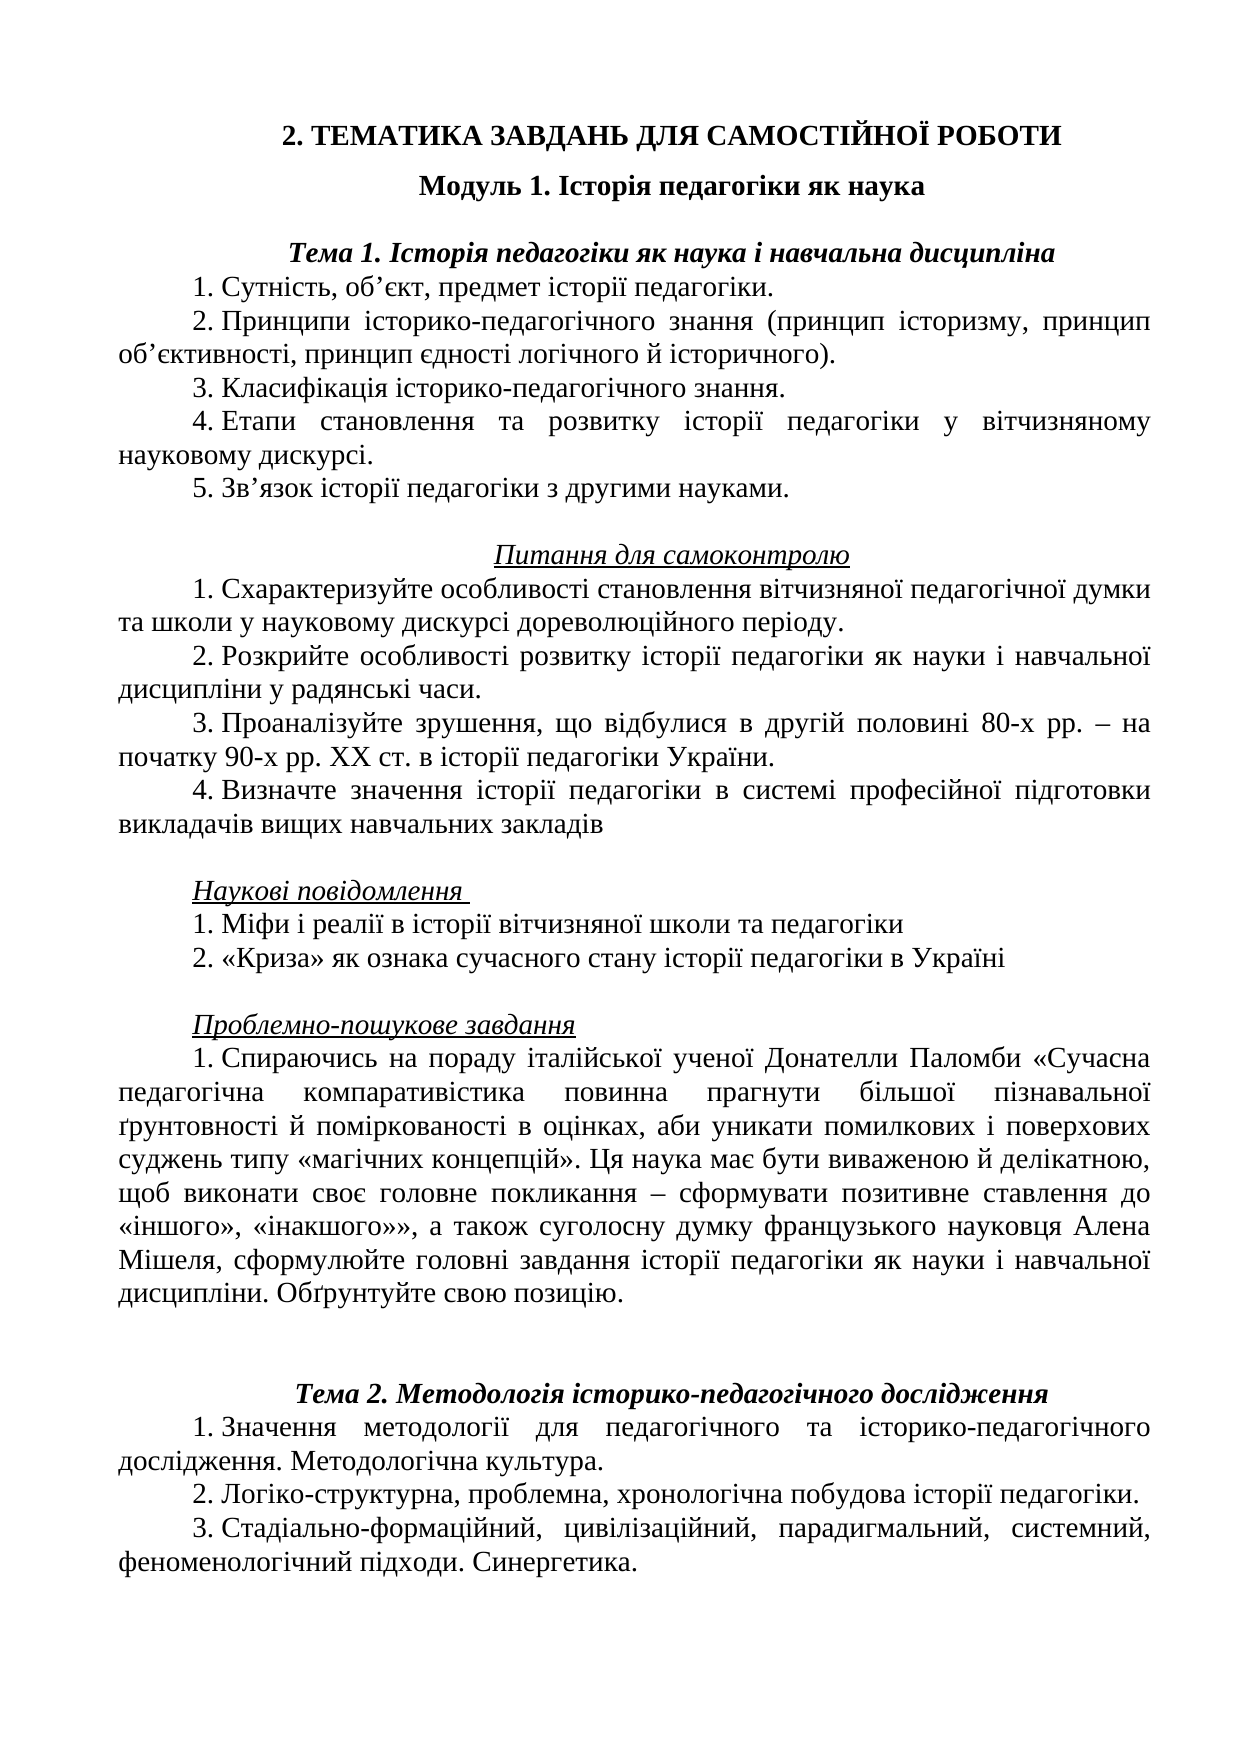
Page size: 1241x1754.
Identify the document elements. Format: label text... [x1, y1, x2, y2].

text 2. Розкрийте особливості розвитку історії педагогіки як науки і навчальної дисципліни у радянські часи. [118, 638, 1152, 705]
text 4. Визначте значення історії педагогіки в системі професійної підготовки викладачів вищих навчальних закладів [118, 772, 1152, 839]
text 1. Сутність, об’єкт, предмет історії педагогіки. [118, 269, 1152, 303]
text Питання для самоконтролю [118, 537, 1152, 571]
text Проблемно-пошукове завдання [118, 1007, 1152, 1041]
text 3. Стадіально-формаційний, цивілізаційний, парадигмальний, системний, феноменологічний підходи. Синергетика. [118, 1510, 1152, 1577]
text 3. Проаналізуйте зрушення, що відбулися в другій половині 80-х рр. – на початку 90-х рр. ХХ ст. в історії педагогіки України. [118, 705, 1152, 772]
text 3. Класифікація історико-педагогічного знання. [118, 370, 1152, 403]
text Тема 1. Історія педагогіки як наука і навчальна дисципліна [118, 236, 1152, 269]
text 4. Етапи становлення та розвитку історії педагогіки у вітчизняному науковому дискурсі. [118, 403, 1152, 470]
text 2. Логіко-структурна, проблемна, хронологічна побудова історії педагогіки. [118, 1477, 1152, 1510]
text 5. Зв’язок історії педагогіки з другими науками. [118, 470, 1152, 504]
text Тема 2. Методологія історико-педагогічного дослідження [118, 1376, 1152, 1409]
text 1. Значення методології для педагогічного та історико-педагогічного дослідження. Методологічна культура. [118, 1409, 1152, 1477]
text 1. Спираючись на пораду італійської ученої Донателли Паломби «Сучасна педагогічна компаративістика повинна прагнути більшої пізнавальної ґрунтовності й поміркованості в оцінках, аби уникати помилкових і поверхових суджень типу «магічних концепцій». Ця наука має бути виваженою й делікатною, щоб виконати своє головне покликання – сформувати позитивне ставлення до «іншого», «інакшого»», а також суголосну думку французького науковця Алена Мішеля, сформулюйте головні завдання історії педагогіки як науки і навчальної дисципліни. Обґрунтуйте свою позицію. [118, 1041, 1152, 1309]
text 1. Схарактеризуйте особливості становлення вітчизняної педагогічної думки та школи у науковому дискурсі дореволюційного періоду. [118, 571, 1152, 638]
text 1. Міфи і реалії в історії вітчизняної школи та педагогіки [118, 906, 1152, 940]
text 2. «Криза» як ознака сучасного стану історії педагогіки в Україні [118, 940, 1152, 973]
text 2. ТЕМАТИКА ЗАВДАНЬ ДЛЯ САМОСТІЙНОЇ РОБОТИ [118, 118, 1152, 152]
text Модуль 1. Історія педагогіки як наука [118, 168, 1152, 202]
text 2. Принципи історико-педагогічного знання (принцип історизму, принцип об’єктивності, принцип єдності логічного й історичного). [118, 303, 1152, 370]
text Наукові повідомлення [118, 873, 1152, 906]
